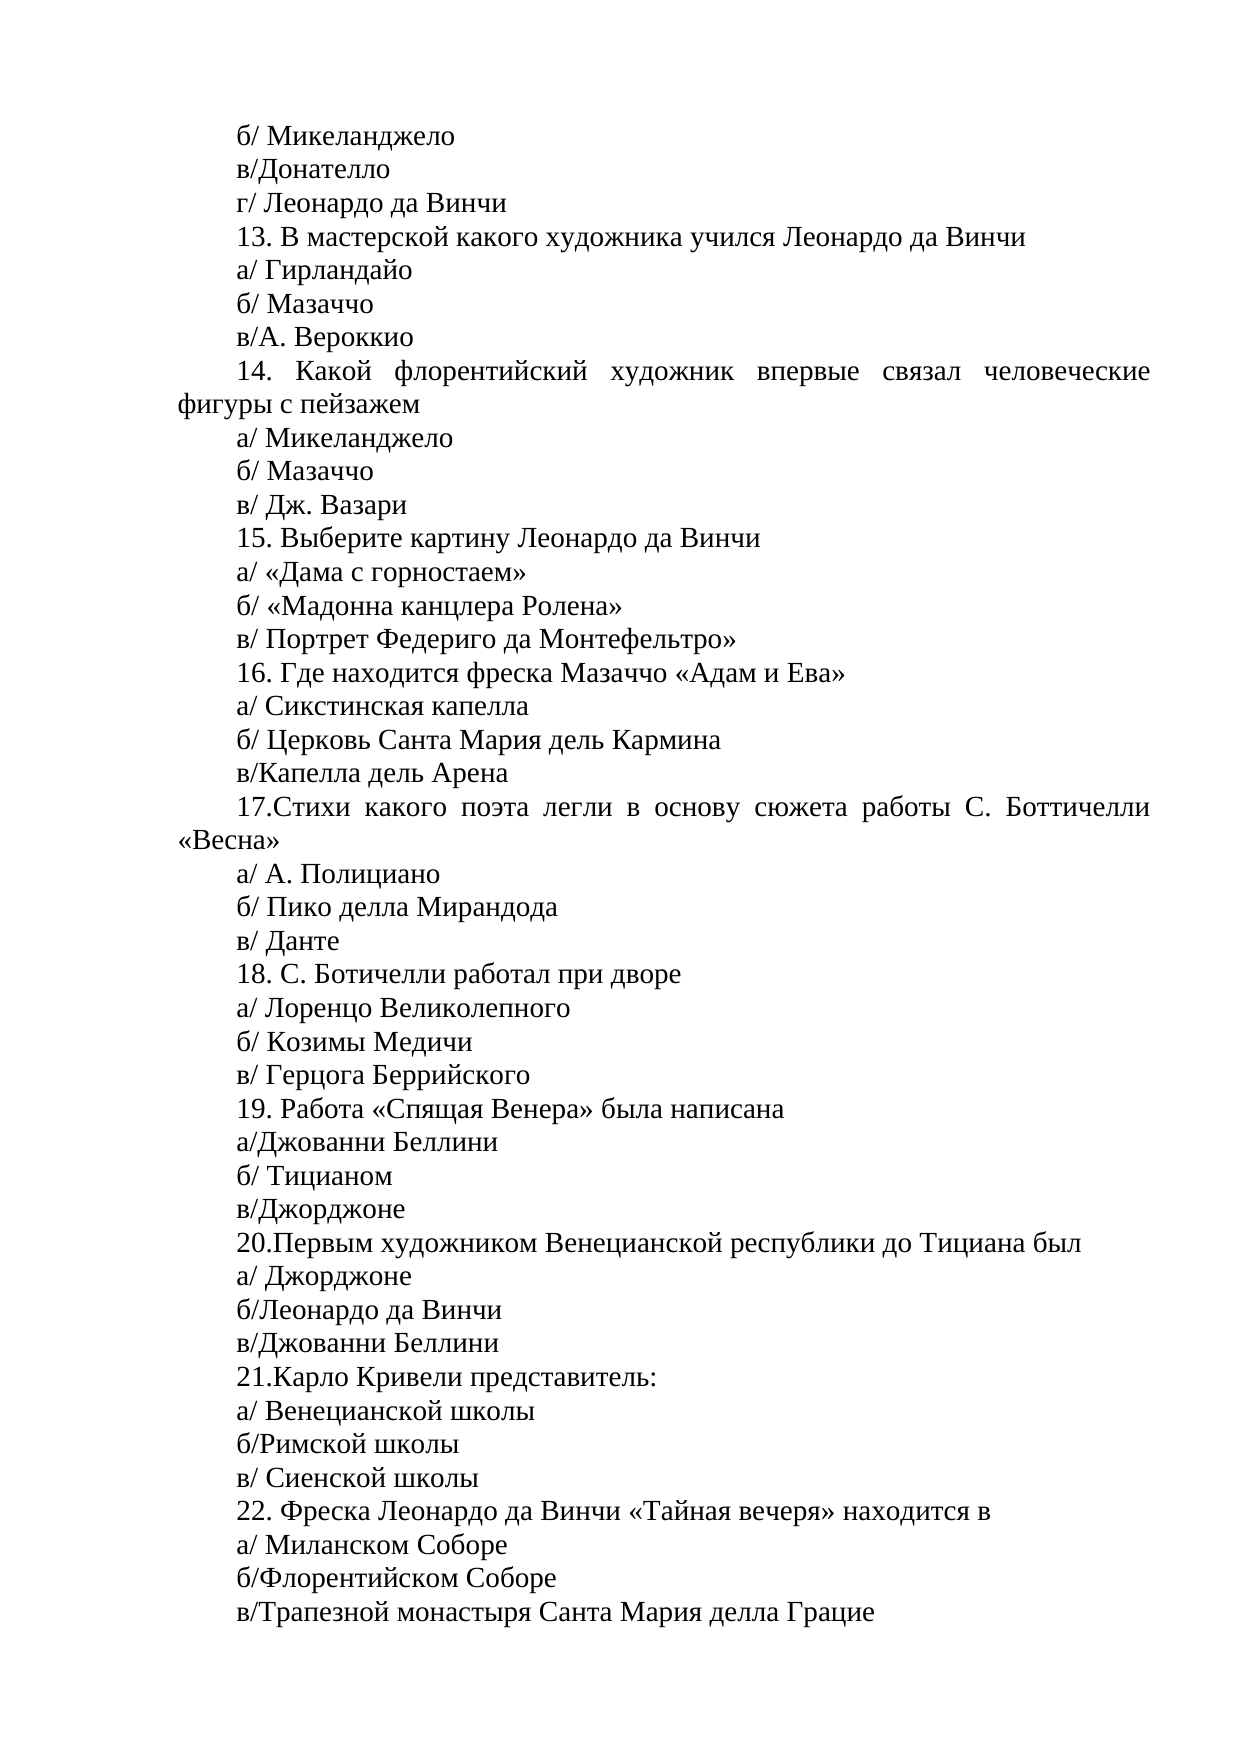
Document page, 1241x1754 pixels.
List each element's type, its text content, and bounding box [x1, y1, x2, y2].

text б/Леонардо да Винчи [177, 1292, 1152, 1326]
text 13. В мастерской какого художника учился Леонардо да Винчи [177, 219, 1152, 252]
text а/ «Дама с горностаем» [177, 554, 1152, 588]
text б/ Козимы Медичи [177, 1024, 1152, 1057]
text б/ Мазаччо [177, 286, 1152, 319]
text б/ Тицианом [177, 1158, 1152, 1191]
text б/ «Мадонна канцлера Ролена» [177, 588, 1152, 621]
text 15. Выберите картину Леонардо да Винчи [177, 521, 1152, 554]
text 22. Фреска Леонардо да Винчи «Тайная вечеря» находится в [177, 1493, 1152, 1527]
text б/Флорентийском Соборе [177, 1560, 1152, 1594]
text а/ Джорджоне [177, 1258, 1152, 1292]
text 16. Где находится фреска Мазаччо «Адам и Ева» [177, 655, 1152, 688]
text в/ Сиенской школы [177, 1460, 1152, 1493]
text б/ Мазаччо [177, 453, 1152, 487]
text б/ Церковь Санта Мария дель Кармина [177, 722, 1152, 755]
text в/Трапезной монастыря Санта Мария делла Грацие [177, 1594, 1152, 1627]
text б/ Микеланджело [177, 118, 1152, 152]
text а/ Миланском Соборе [177, 1527, 1152, 1560]
text в/ Дж. Вазари [177, 487, 1152, 521]
text в/А. Вероккио [177, 319, 1152, 353]
text в/ Портрет Федериго да Монтефельтро» [177, 621, 1152, 655]
text в/Донателло [177, 152, 1152, 185]
text 17.Стихи какого поэта легли в основу сюжета работы С. Боттичелли «Весна» [177, 789, 1152, 856]
text а/ Микеланджело [177, 420, 1152, 453]
text в/Джованни Беллини [177, 1326, 1152, 1359]
text а/ А. Полициано [177, 856, 1152, 889]
text в/Капелла дель Арена [177, 755, 1152, 789]
text а/ Венецианской школы [177, 1393, 1152, 1426]
text а/ Сикстинская капелла [177, 688, 1152, 722]
text а/ Лоренцо Великолепного [177, 990, 1152, 1024]
text б/Римской школы [177, 1426, 1152, 1460]
text а/ Гирландайо [177, 252, 1152, 286]
text 14. Какой флорентийский художник впервые связал человеческие фигуры с пейзажем [177, 353, 1152, 420]
text в/Джорджоне [177, 1191, 1152, 1225]
text 19. Работа «Спящая Венера» была написана [177, 1091, 1152, 1124]
text 21.Карло Кривели представитель: [177, 1359, 1152, 1393]
text 20.Первым художником Венецианской республики до Тициана был [177, 1225, 1152, 1258]
text 18. С. Ботичелли работал при дворе [177, 957, 1152, 990]
text в/ Герцога Беррийского [177, 1057, 1152, 1091]
text б/ Пико делла Мирандода [177, 889, 1152, 923]
text г/ Леонардо да Винчи [177, 185, 1152, 219]
text в/ Данте [177, 923, 1152, 957]
text а/Джованни Беллини [177, 1124, 1152, 1158]
